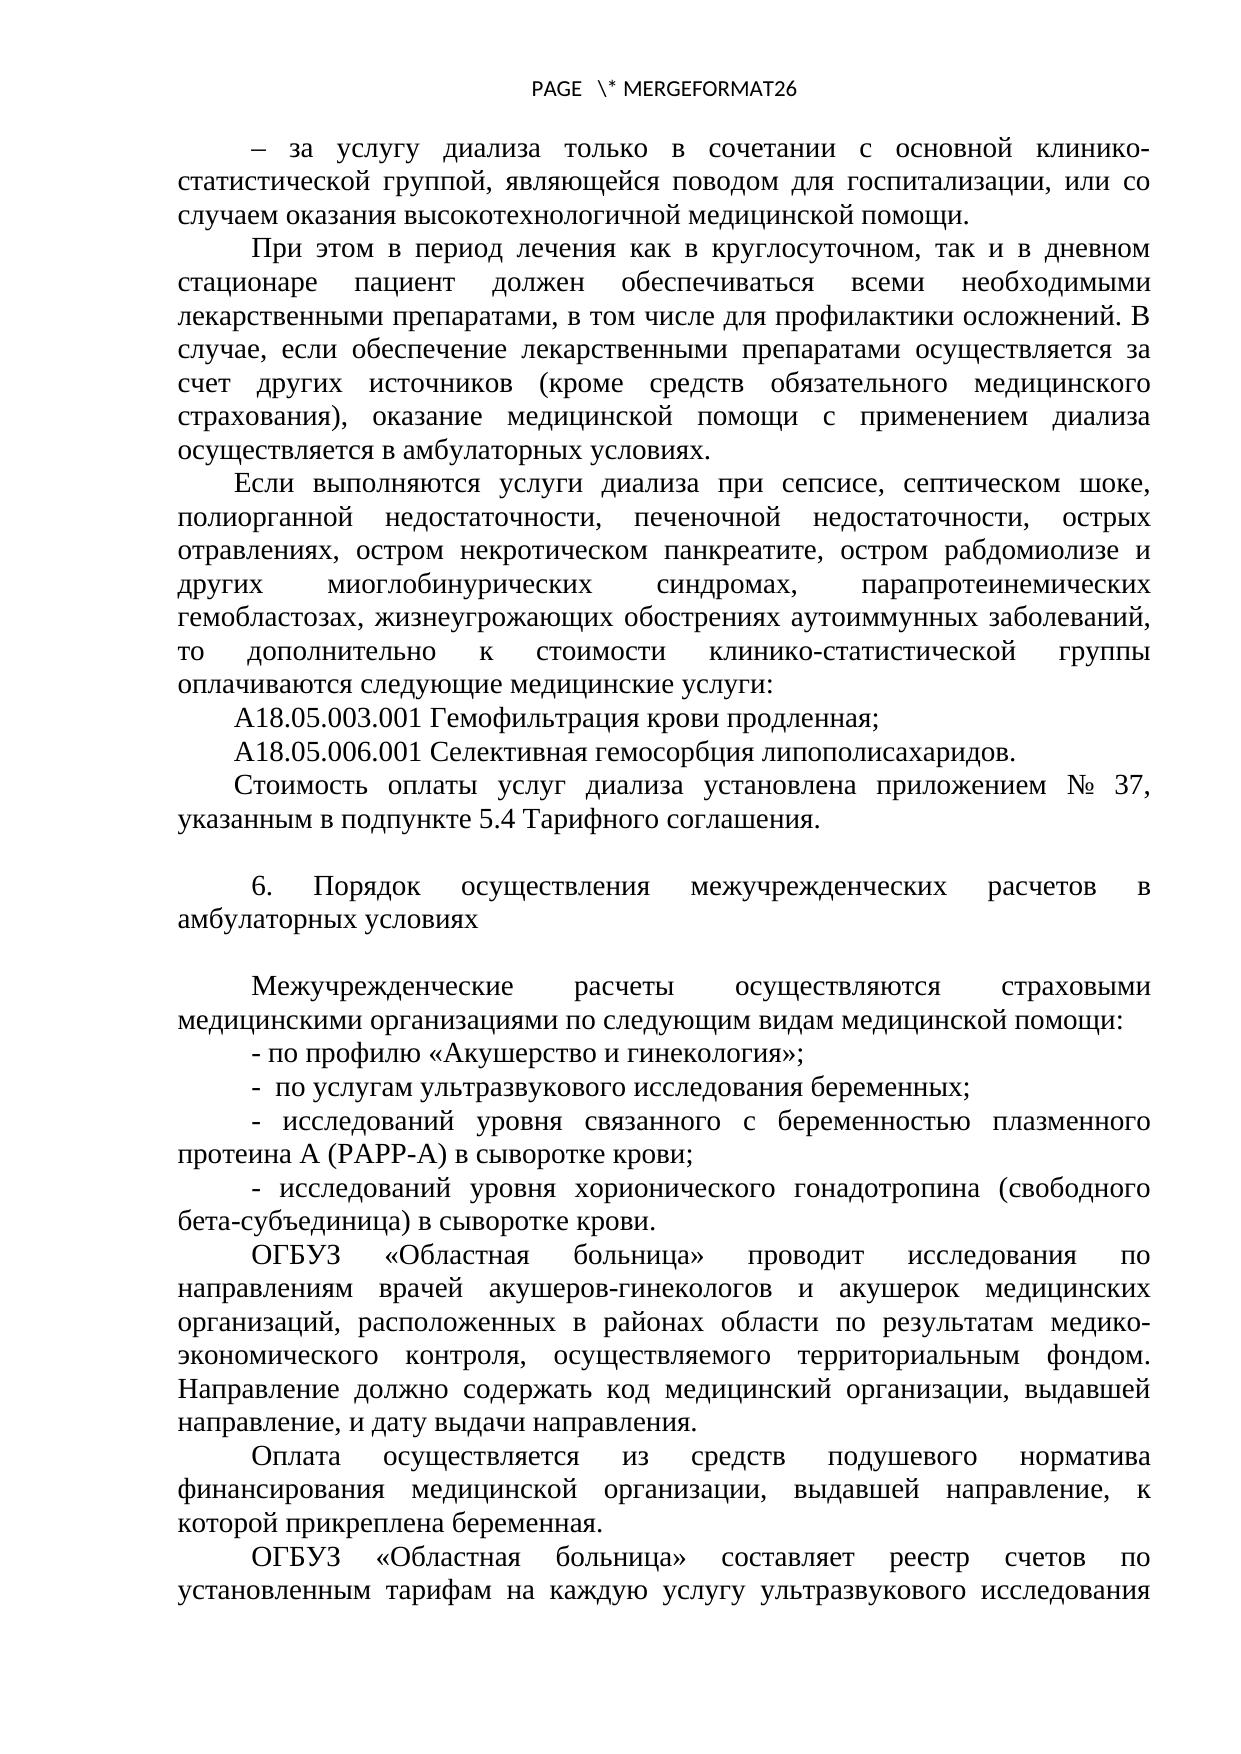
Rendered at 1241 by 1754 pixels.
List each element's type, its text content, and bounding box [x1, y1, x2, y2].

text ОГБУЗ «Областная больница» проводит исследования по направлениям врачей акушеров-гинекологов и акушерок медицинских организаций, расположенных в районах области по результатам медико-экономического контроля, осуществляемого территориальным фондом. Направление должно содержать код медицинский организации, выдавшей направление, и дату выдачи направления. [177, 1237, 1152, 1438]
text A18.05.006.001 Селективная гемосорбция липополисахаридов. [177, 734, 1152, 767]
text Стоимость оплаты услуг диализа установлена приложением № 37, указанным в подпункте 5.4 Тарифного соглашения. [177, 767, 1152, 834]
text - по профилю «Акушерство и гинекология»; [177, 1036, 1152, 1069]
text - исследований уровня хорионического гонадотропина (свободного бета-субъединица) в сыворотке крови. [177, 1170, 1152, 1237]
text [177, 1539, 1152, 1606]
text Оплата осуществляется из средств подушевого норматива финансирования медицинской организации, выдавшей направление, к которой прикреплена беременная. [177, 1438, 1152, 1539]
text A18.05.003.001 Гемофильтрация крови продленная; [177, 700, 1152, 734]
text - исследований уровня связанного с беременностью плазменного протеина А (РАРР-А) в сыворотке крови; [177, 1103, 1152, 1170]
text – за услугу диализа только в сочетании с основной клинико-статистической группой, являющейся поводом для госпитализации, или со случаем оказания высокотехнологичной медицинской помощи. [177, 130, 1152, 231]
text 6. Порядок осуществления межучрежденческих расчетов в амбулаторных условиях [177, 868, 1152, 935]
text - по услугам ультразвукового исследования беременных; [177, 1069, 1152, 1103]
text Если выполняются услуги диализа при сепсисе, септическом шоке, полиорганной недостаточности, печеночной недостаточности, острых отравлениях, остром некротическом панкреатите, остром рабдомиолизе и других миоглобинурических синдромах, парапротеинемических гемобластозах, жизнеугрожающих обострениях аутоиммунных заболеваний, то дополнительно к стоимости клинико-статистической группы оплачиваются следующие медицинские услуги: [177, 465, 1152, 700]
text При этом в период лечения как в круглосуточном, так и в дневном стационаре пациент должен обеспечиваться всеми необходимыми лекарственными препаратами, в том числе для профилактики осложнений. В случае, если обеспечение лекарственными препаратами осуществляется за счет других источников (кроме средств обязательного медицинского страхования), оказание медицинской помощи с применением диализа осуществляется в амбулаторных условиях. [177, 231, 1152, 465]
text Межучрежденческие расчеты осуществляются страховыми медицинскими организациями по следующим видам медицинской помощи: [177, 968, 1152, 1036]
